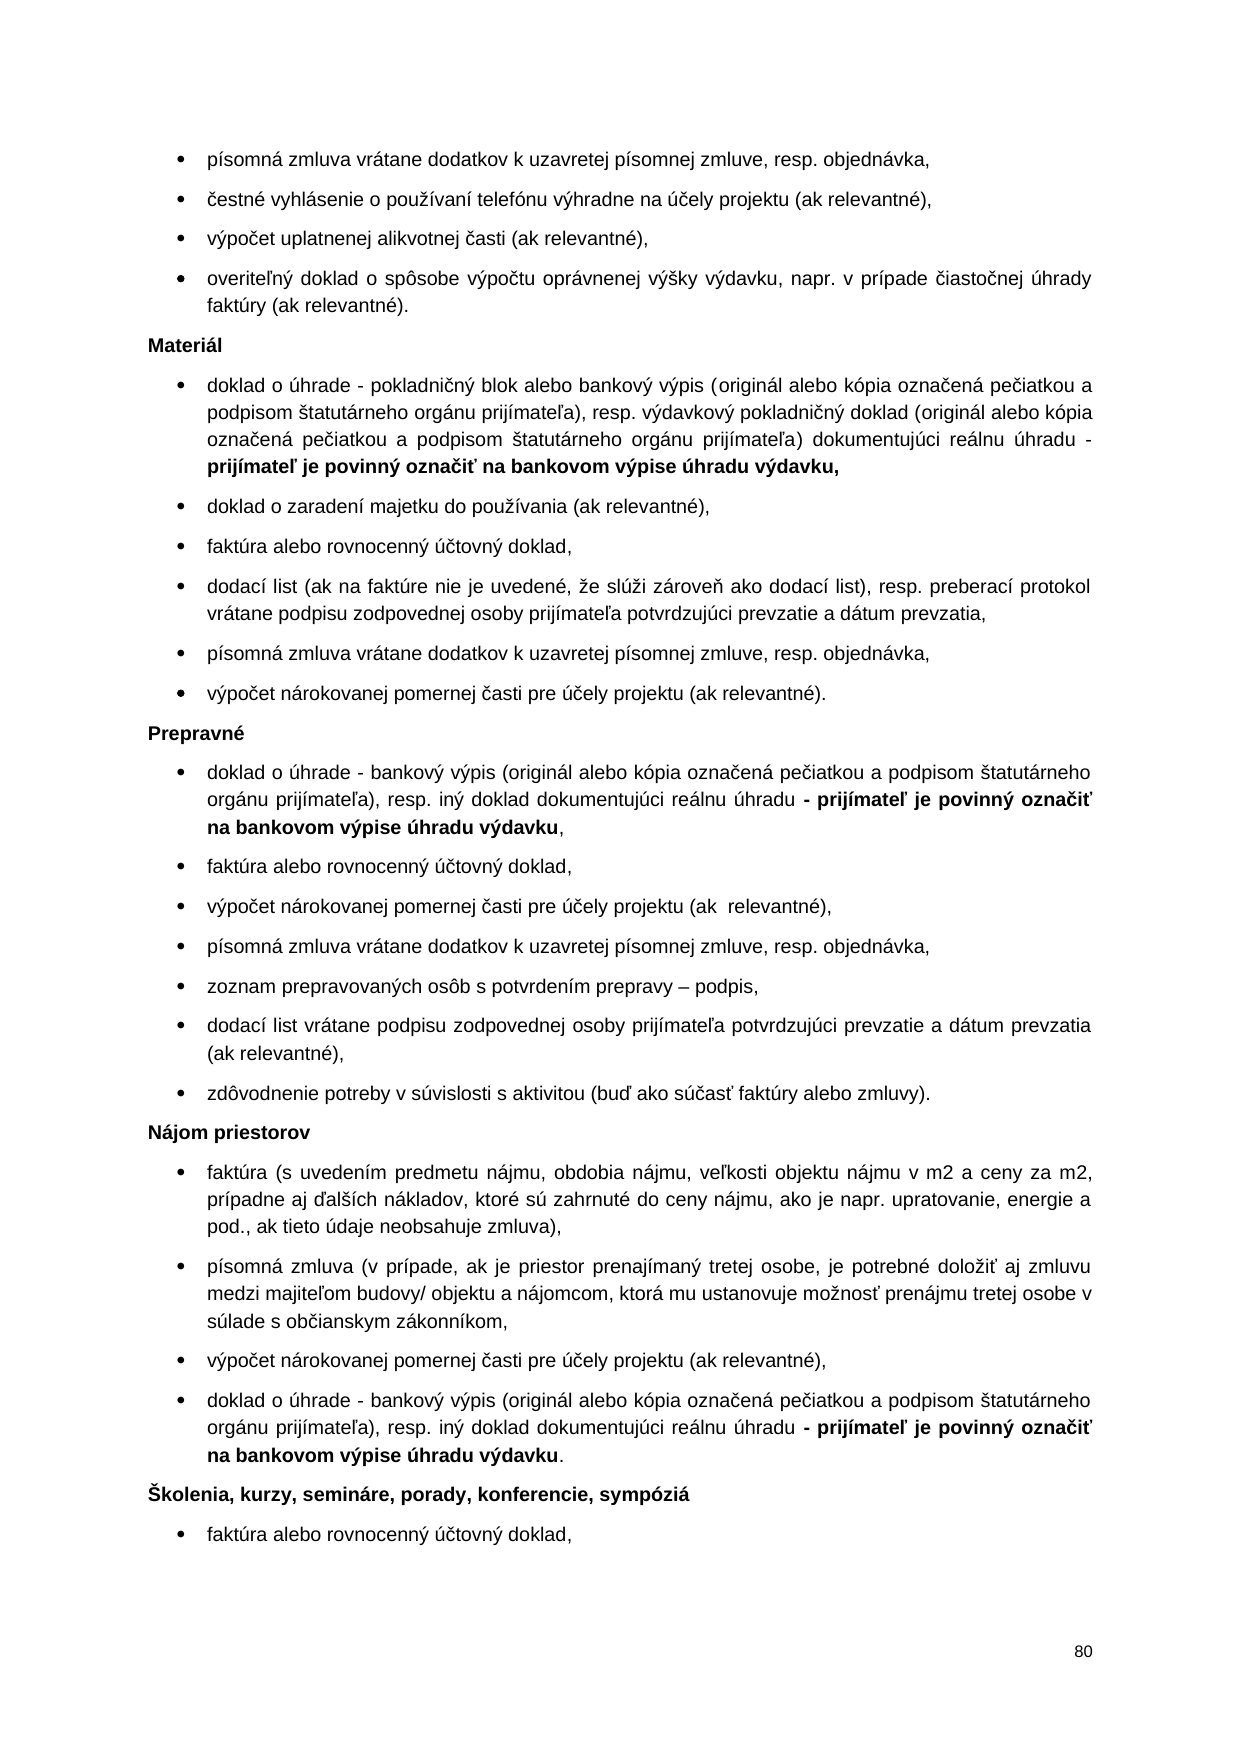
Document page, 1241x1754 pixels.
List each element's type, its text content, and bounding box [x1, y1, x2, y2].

text Školenia, kurzy, semináre, porady, konferencie, sympóziá [148, 1483, 1092, 1506]
text Nájom priestorov [148, 1121, 1092, 1144]
list dodací list (ak na faktúre nie je uvedené, že slúži zároveň ako dodací list), resp. preberací protokol vrátane podpisu zodpovednej osoby prijímateľa potvrdzujúci prevzatie a dátum prevzatia, [177, 575, 1092, 625]
list overiteľný doklad o spôsobe výpočtu oprávnenej výšky výdavku, napr. v prípade čiastočnej úhrady faktúry (ak relevantné). [177, 267, 1092, 317]
list písomná zmluva vrátane dodatkov k uzavretej písomnej zmluve, resp. objednávka, [177, 935, 1092, 958]
list doklad o úhrade - bankový výpis (originál alebo kópia označená pečiatkou a podpisom štatutárneho orgánu prijímateľa), resp. iný doklad dokumentujúci reálnu úhradu - prijímateľ je povinný označiť na bankovom výpise úhradu výdavku. [177, 1389, 1092, 1466]
list faktúra (s uvedením predmetu nájmu, obdobia nájmu, veľkosti objektu nájmu v m2 a ceny za m2, prípadne aj ďalších nákladov, ktoré sú zahrnuté do ceny nájmu, ako je napr. upratovanie, energie a pod., ak tieto údaje neobsahuje zmluva), [177, 1161, 1092, 1238]
list doklad o zaradení majetku do používania (ak relevantné), [177, 495, 1092, 518]
list písomná zmluva vrátane dodatkov k uzavretej písomnej zmluve, resp. objednávka, [177, 642, 1092, 664]
list faktúra alebo rovnocenný účtovný doklad, [177, 855, 1092, 878]
list výpočet nárokovanej pomernej časti pre účely projektu (ak relevantné), [177, 1349, 1092, 1372]
list výpočet uplatnenej alikvotnej časti (ak relevantné), [177, 227, 1092, 250]
list písomná zmluva (v prípade, ak je priestor prenajímaný tretej osobe, je potrebné doložiť aj zmluvu medzi majiteľom budovy/ objektu a nájomcom, ktorá mu ustanovuje možnosť prenájmu tretej osobe v súlade s občianskym zákonníkom, [177, 1255, 1092, 1332]
text Prepravné [148, 721, 1092, 744]
list zoznam prepravovaných osôb s potvrdením prepravy – podpis, [177, 974, 1092, 997]
list výpočet nárokovanej pomernej časti pre účely projektu (ak relevantné), [177, 895, 1092, 918]
list čestné vyhlásenie o používaní telefónu výhradne na účely projektu (ak relevantné), [177, 187, 1092, 210]
list doklad o úhrade - pokladničný blok alebo bankový výpis (originál alebo kópia označená pečiatkou a podpisom štatutárneho orgánu prijímateľa), resp. výdavkový pokladničný doklad (originál alebo kópia označená pečiatkou a podpisom štatutárneho orgánu prijímateľa) dokumentujúci reálnu úhradu - prijímateľ je povinný označiť na bankovom výpise úhradu výdavku, [177, 374, 1092, 478]
list písomná zmluva vrátane dodatkov k uzavretej písomnej zmluve, resp. objednávka, [177, 148, 1092, 171]
list faktúra alebo rovnocenný účtovný doklad, [177, 535, 1092, 558]
list doklad o úhrade - bankový výpis (originál alebo kópia označená pečiatkou a podpisom štatutárneho orgánu prijímateľa), resp. iný doklad dokumentujúci reálnu úhradu - prijímateľ je povinný označiť na bankovom výpise úhradu výdavku, [177, 761, 1092, 838]
list faktúra alebo rovnocenný účtovný doklad, [177, 1523, 1092, 1546]
list dodací list vrátane podpisu zodpovednej osoby prijímateľa potvrdzujúci prevzatie a dátum prevzatia (ak relevantné), [177, 1014, 1092, 1064]
list zdôvodnenie potreby v súvislosti s aktivitou (buď ako súčasť faktúry alebo zmluvy). [177, 1081, 1092, 1104]
text Materiál [148, 334, 1092, 357]
list výpočet nárokovanej pomernej časti pre účely projektu (ak relevantné). [177, 682, 1092, 704]
